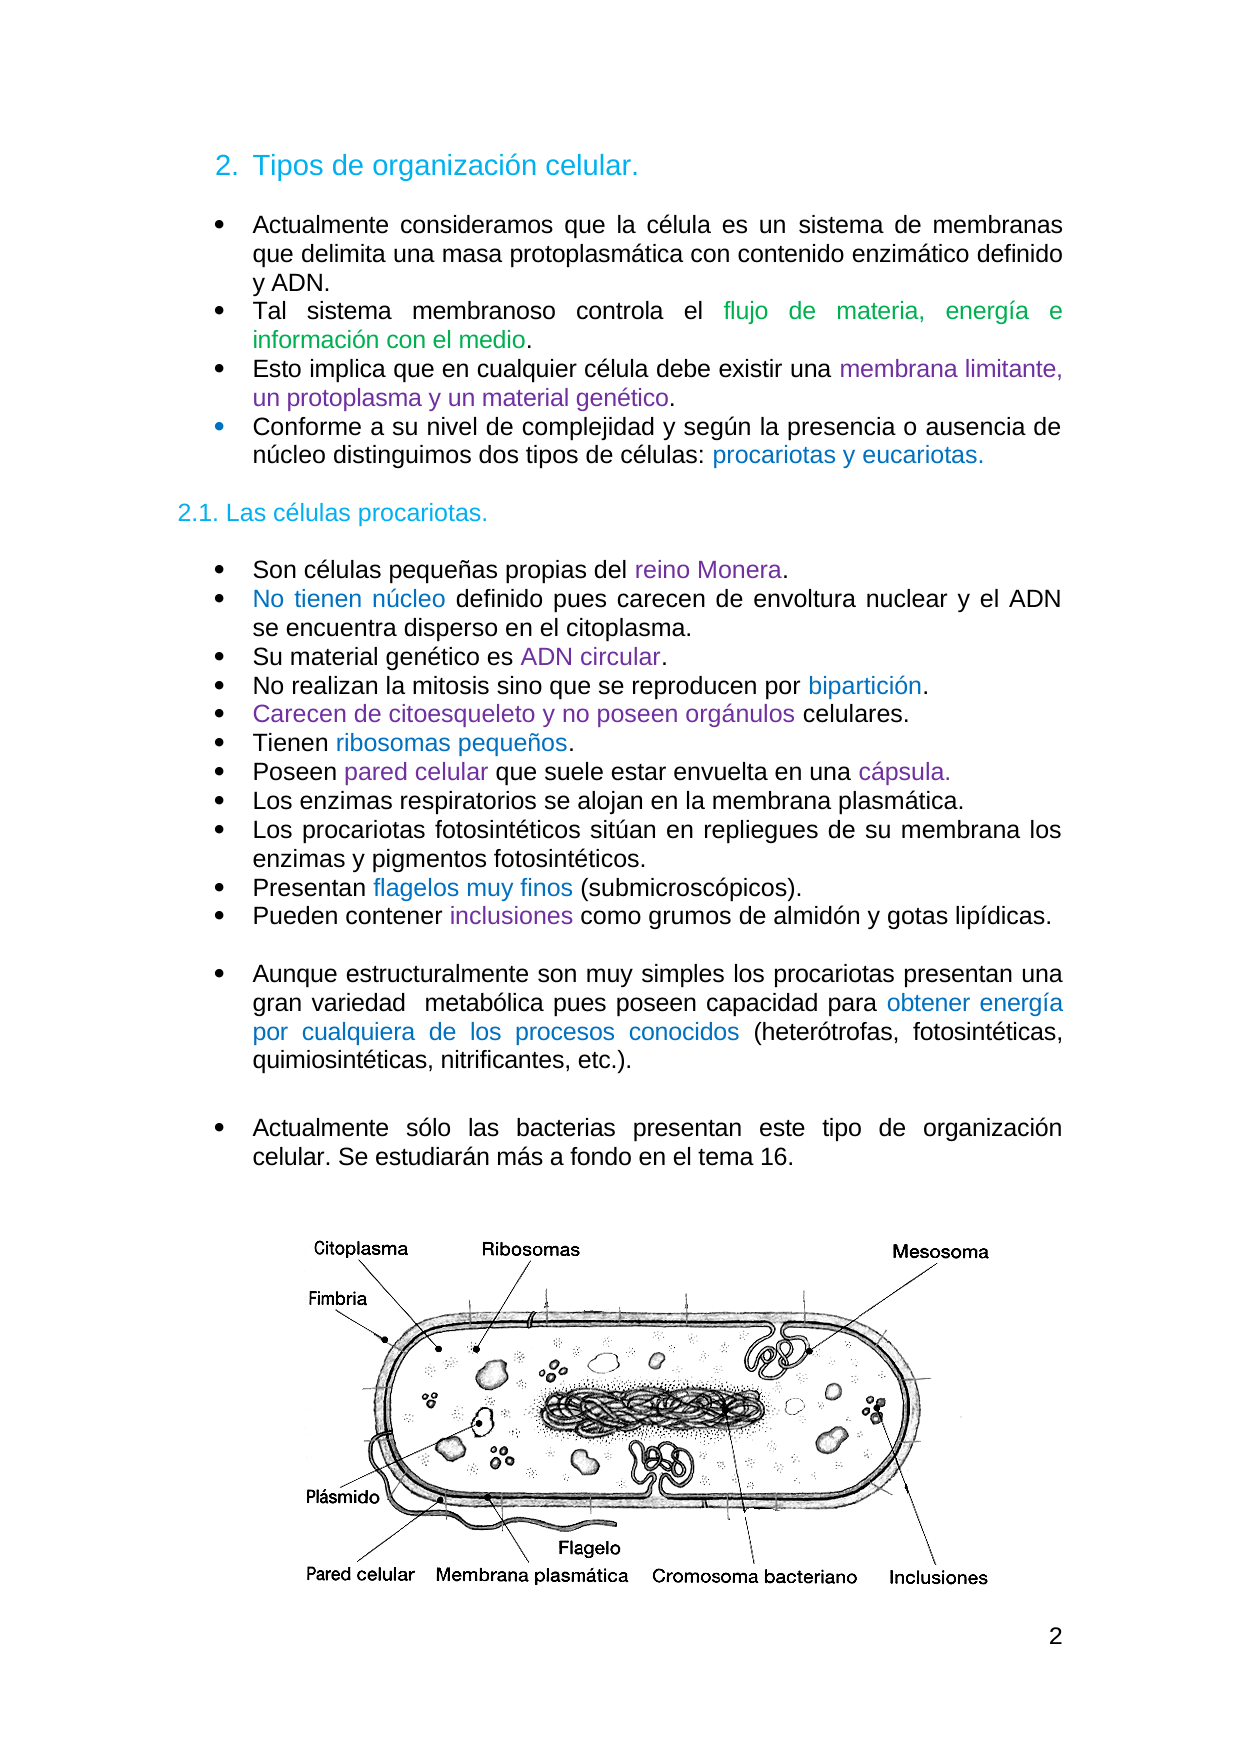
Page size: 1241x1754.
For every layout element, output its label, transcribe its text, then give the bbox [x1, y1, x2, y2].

list Los enzimas respiratorios se alojan en la membrana plasmática. [215, 786, 1063, 815]
list Aunque estructuralmente son muy simples los procariotas presentan una gran variedad metabólica pues poseen capacidad para obtener energía por cualquiera de los procesos conocidos (heterótrofas, fotosintéticas, quimiosintéticas, nitrificantes, etc.). [215, 959, 1063, 1074]
list Esto implica que en cualquier célula debe existir una membrana limitante, un protoplasma y un material genético. [215, 354, 1063, 411]
list Poseen pared celular que suele estar envuelta en una cápsula. [215, 757, 1063, 786]
list Tienen ribosomas pequeños. [215, 728, 1063, 757]
list Pueden contener inclusiones como grumos de almidón y gotas lipídicas. [215, 901, 1063, 930]
picture [304, 1234, 997, 1588]
list Su material genético es ADN circular. [215, 642, 1063, 671]
text 2.1. Las células procariotas. [177, 498, 1063, 527]
list Presentan flagelos muy finos (submicroscópicos). [215, 872, 1063, 901]
list No realizan la mitosis sino que se reproducen por bipartición. [215, 671, 1063, 699]
list Carecen de citoesqueleto y no poseen orgánulos celulares. [215, 699, 1063, 728]
list Conforme a su nivel de complejidad y según la presencia o ausencia de núcleo distinguimos dos tipos de células: procariotas y eucariotas. [215, 411, 1063, 469]
list Actualmente sólo las bacterias presentan este tipo de organización celular. Se estudiarán más a fondo en el tema 16. [215, 1113, 1063, 1171]
list Tipos de organización celular. [215, 148, 1063, 181]
list Son células pequeñas propias del reino Monera. [215, 555, 1063, 584]
list Tal sistema membranoso controla el flujo de materia, energía e información con el medio. [215, 296, 1063, 354]
list Actualmente consideramos que la célula es un sistema de membranas que delimita una masa protoplasmática con contenido enzimático definido y ADN. [215, 210, 1063, 296]
list Los procariotas fotosintéticos sitúan en repliegues de su membrana los enzimas y pigmentos fotosintéticos. [215, 815, 1063, 872]
list No tienen núcleo definido pues carecen de envoltura nuclear y el ADN se encuentra disperso en el citoplasma. [215, 584, 1063, 642]
